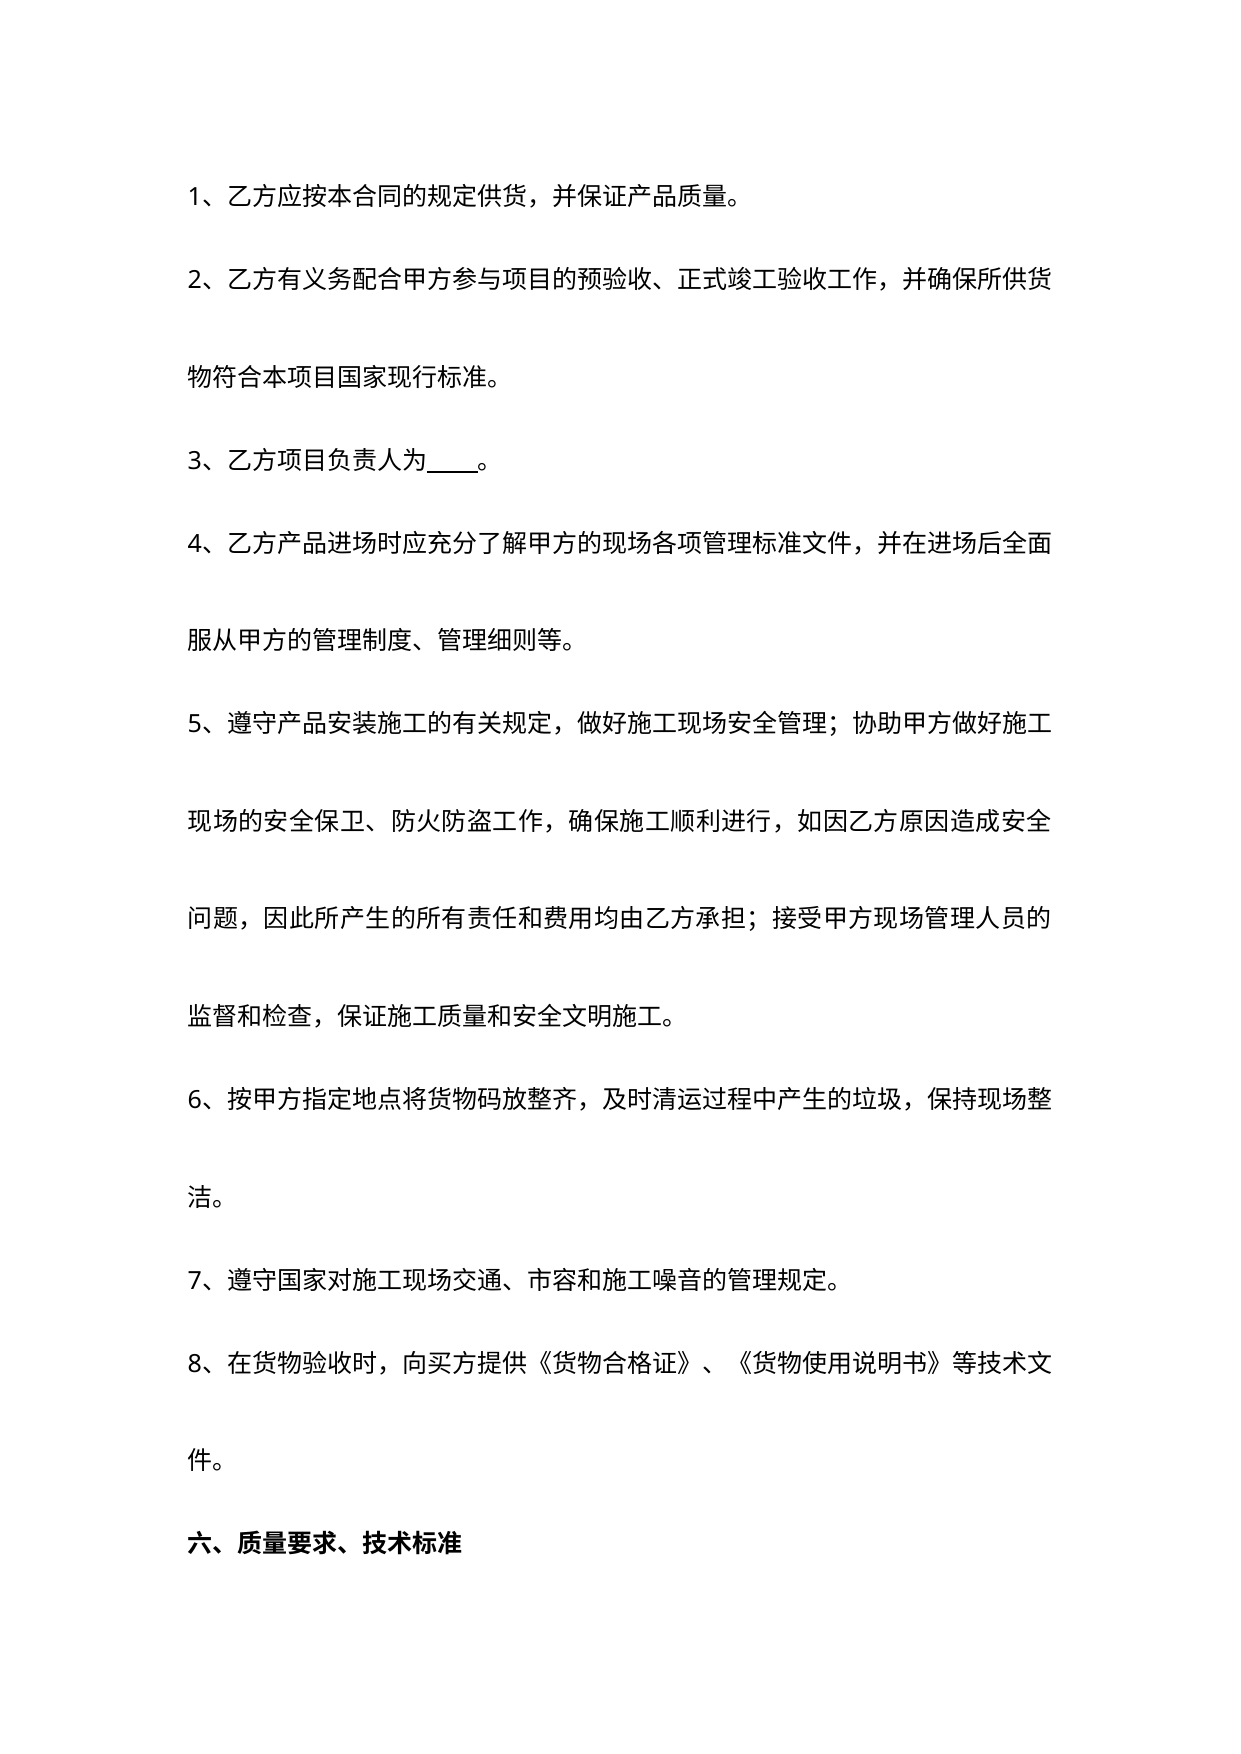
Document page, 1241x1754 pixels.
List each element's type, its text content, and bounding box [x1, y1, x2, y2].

text 六、质量要求、技术标准 [187, 1509, 1053, 1574]
text 4、乙方产品进场时应充分了解甲方的现场各项管理标准文件，并在进场后全面服从甲方的管理制度、管理细则等。 [187, 509, 1053, 671]
text 6、按甲方指定地点将货物码放整齐，及时清运过程中产生的垃圾，保持现场整洁。 [187, 1065, 1053, 1228]
text 1、乙方应按本合同的规定供货，并保证产品质量。 [187, 162, 1053, 227]
text 8、在货物验收时，向买方提供《货物合格证》、《货物使用说明书》等技术文件。 [187, 1329, 1053, 1491]
text 3、乙方项目负责人为 。 [187, 426, 1053, 491]
text 7、遵守国家对施工现场交通、市容和施工噪音的管理规定。 [187, 1246, 1053, 1311]
text 5、遵守产品安装施工的有关规定，做好施工现场安全管理；协助甲方做好施工现场的安全保卫、防火防盗工作，确保施工顺利进行，如因乙方原因造成安全问题，因此所产生的所有责任和费用均由乙方承担；接受甲方现场管理人员的监督和检查，保证施工质量和安全文明施工。 [187, 689, 1053, 1047]
text 2、乙方有义务配合甲方参与项目的预验收、正式竣工验收工作，并确保所供货物符合本项目国家现行标准。 [187, 245, 1053, 408]
